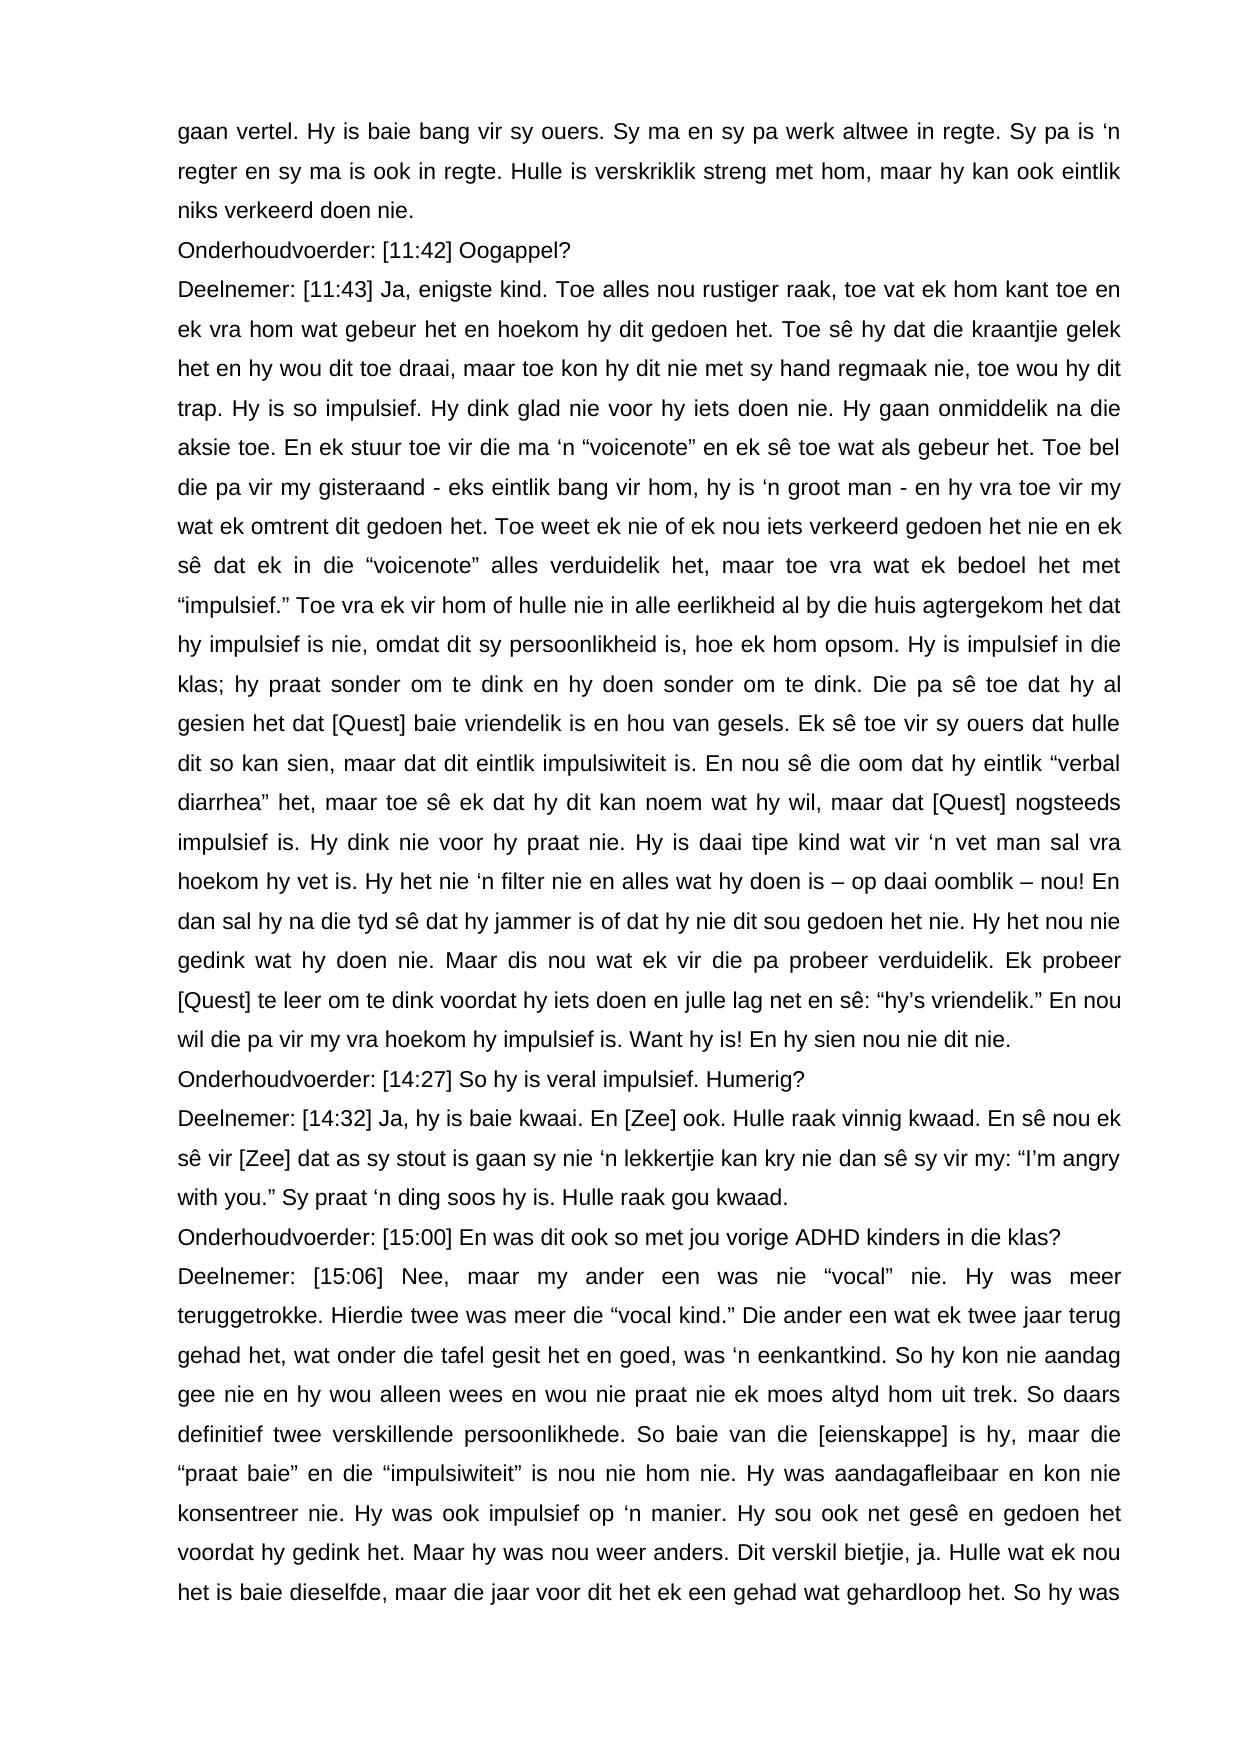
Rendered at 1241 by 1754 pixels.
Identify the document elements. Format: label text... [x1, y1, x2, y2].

text Onderhoudvoerder: [15:00] En was dit ook so met jou vorige ADHD kinders in die klas? [177, 1223, 1122, 1250]
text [177, 118, 1122, 223]
text Onderhoudvoerder: [11:42] Oogappel? [177, 237, 1122, 263]
text Deelnemer: [11:43] Ja, enigste kind. Toe alles nou rustiger raak, toe vat ek hom kant toe en ek vra hom wat gebeur het en hoekom hy dit gedoen het. Toe sê hy dat die kraantjie gelek het en hy wou dit toe draai, maar toe kon hy dit nie met sy hand regmaak nie, toe wou hy dit trap. Hy is so impulsief. Hy dink glad nie voor hy iets doen nie. Hy gaan onmiddelik na die aksie toe. En ek stuur toe vir die ma ‘n “voicenote” en ek sê toe wat als gebeur het. Toe bel die pa vir my gisteraand - eks eintlik bang vir hom, hy is ‘n groot man - en hy vra toe vir my wat ek omtrent dit gedoen het. Toe weet ek nie of ek nou iets verkeerd gedoen het nie en ek sê dat ek in die “voicenote” alles verduidelik het, maar toe vra wat ek bedoel het met “impulsief.” Toe vra ek vir hom of hulle nie in alle eerlikheid al by die huis agtergekom het dat hy impulsief is nie, omdat dit sy persoonlikheid is, hoe ek hom opsom. Hy is impulsief in die klas; hy praat sonder om te dink en hy doen sonder om te dink. Die pa sê toe dat hy al gesien het dat [Quest] baie vriendelik is en hou van gesels. Ek sê toe vir sy ouers dat hulle dit so kan sien, maar dat dit eintlik impulsiwiteit is. En nou sê die oom dat hy eintlik “verbal diarrhea” het, maar toe sê ek dat hy dit kan noem wat hy wil, maar dat [Quest] nogsteeds impulsief is. Hy dink nie voor hy praat nie. Hy is daai tipe kind wat vir ‘n vet man sal vra hoekom hy vet is. Hy het nie ‘n filter nie en alles wat hy doen is – op daai oomblik – nou! En dan sal hy na die tyd sê dat hy jammer is of dat hy nie dit sou gedoen het nie. Hy het nou nie gedink wat hy doen nie. Maar dis nou wat ek vir die pa probeer verduidelik. Ek probeer [Quest] te leer om te dink voordat hy iets doen en julle lag net en sê: “hy’s vriendelik.” En nou wil die pa vir my vra hoekom hy impulsief is. Want hy is! En hy sien nou nie dit nie. [177, 276, 1122, 1052]
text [177, 1263, 1122, 1605]
text Deelnemer: [14:32] Ja, hy is baie kwaai. En [Zee] ook. Hulle raak vinnig kwaad. En sê nou ek sê vir [Zee] dat as sy stout is gaan sy nie ‘n lekkertjie kan kry nie dan sê sy vir my: “I’m angry with you.” Sy praat ‘n ding soos hy is. Hulle raak gou kwaad. [177, 1105, 1122, 1210]
text Onderhoudvoerder: [14:27] So hy is veral impulsief. Humerig? [177, 1066, 1122, 1092]
